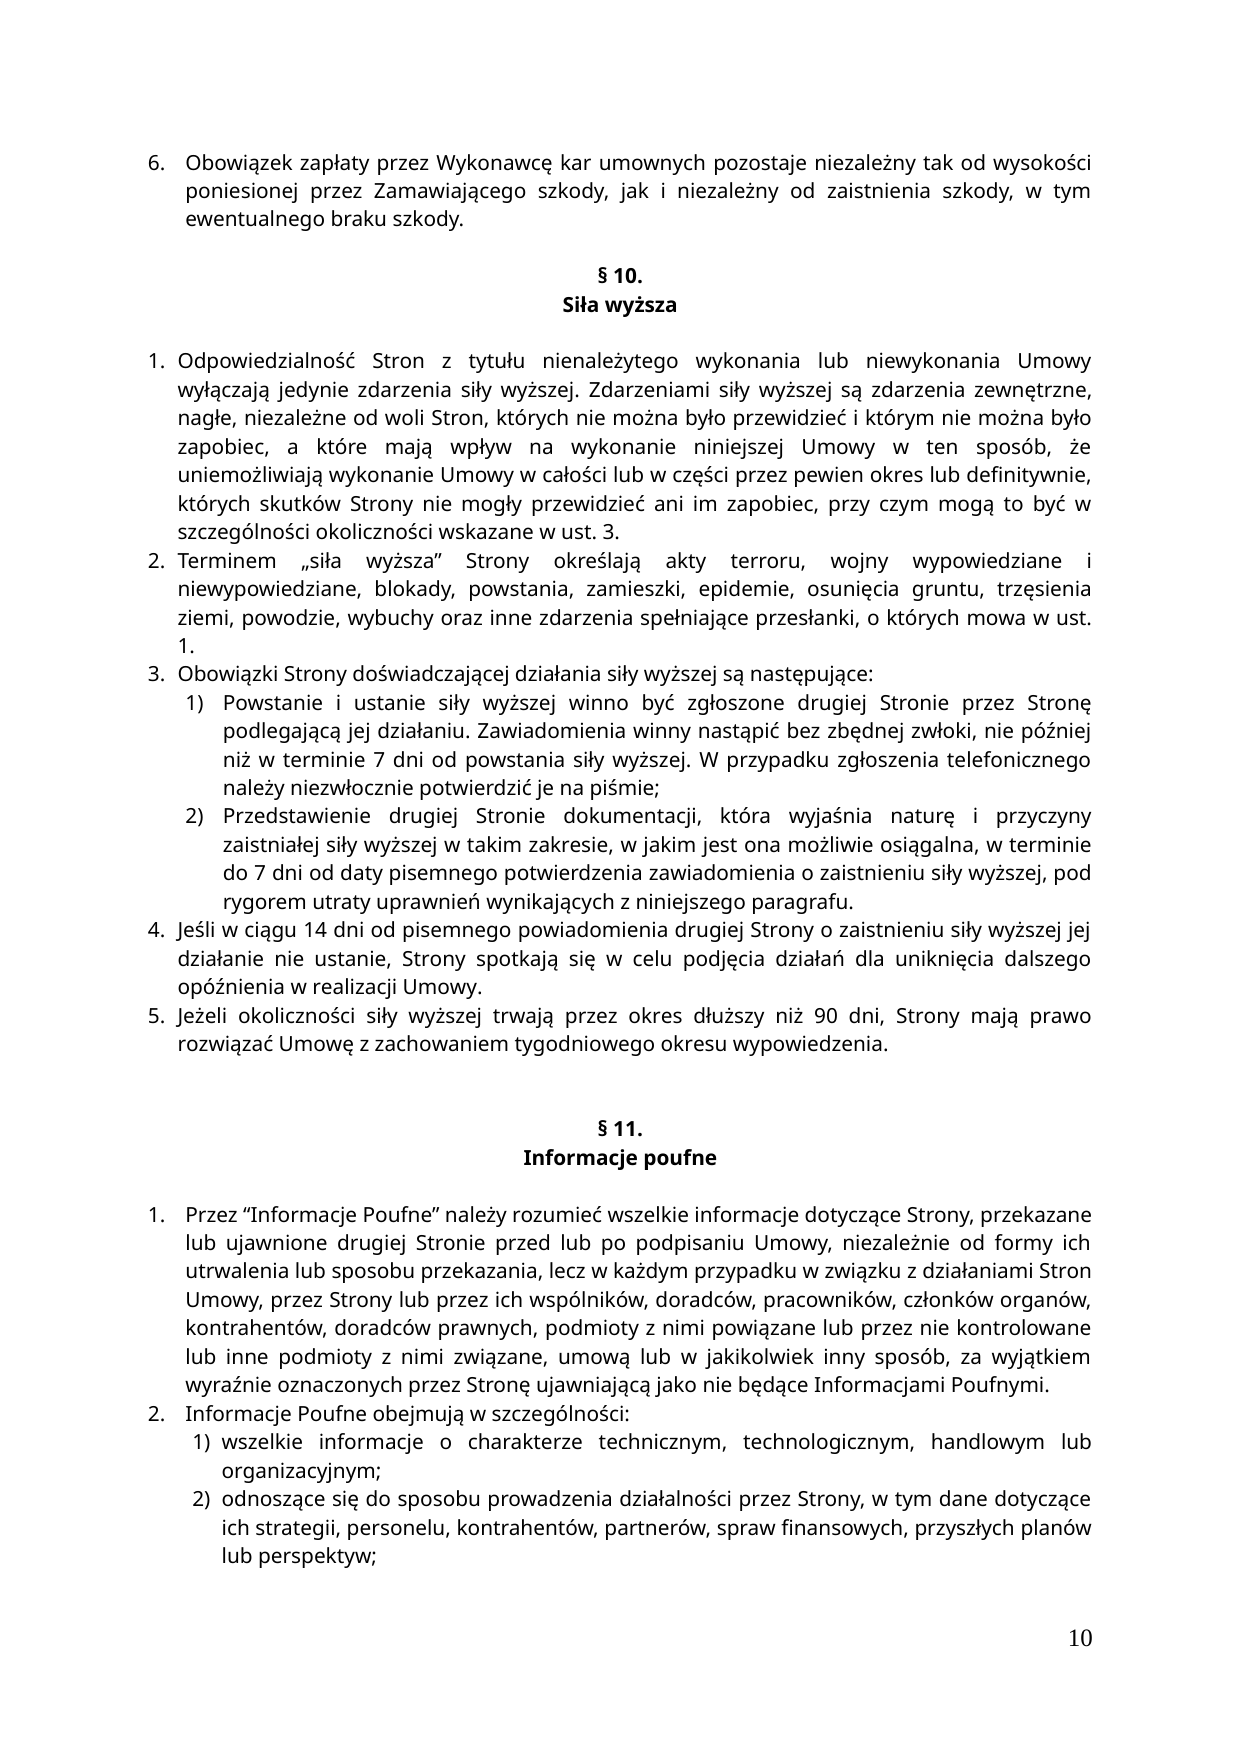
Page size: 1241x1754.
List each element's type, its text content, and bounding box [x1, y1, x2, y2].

list Jeśli w ciągu 14 dni od pisemnego powiadomienia drugiej Strony o zaistnieniu siły wyższej jej działanie nie ustanie, Strony spotkają się w celu podjęcia działań dla uniknięcia dalszego opóźnienia w realizacji Umowy. [148, 915, 1093, 1001]
list Obowiązki Strony doświadczającej działania siły wyższej są następujące: [148, 659, 1093, 688]
list Powstanie i ustanie siły wyższej winno być zgłoszone drugiej Stronie przez Stronę podlegającą jej działaniu. Zawiadomienia winny nastąpić bez zbędnej zwłoki, nie później niż w terminie 7 dni od powstania siły wyższej. W przypadku zgłoszenia telefonicznego należy niezwłocznie potwierdzić je na piśmie; [185, 688, 1093, 802]
list Odpowiedzialność Stron z tytułu nienależytego wykonania lub niewykonania Umowy wyłączają jedynie zdarzenia siły wyższej. Zdarzeniami siły wyższej są zdarzenia zewnętrzne, nagłe, niezależne od woli Stron, których nie można było przewidzieć i którym nie można było zapobiec, a które mają wpływ na wykonanie niniejszej Umowy w ten sposób, że uniemożliwiają wykonanie Umowy w całości lub w części przez pewien okres lub definitywnie, których skutków Strony nie mogły przewidzieć ani im zapobiec, przy czym mogą to być w szczególności okoliczności wskazane w ust. 3. [148, 347, 1093, 546]
list Informacje Poufne obejmują w szczególności: [148, 1399, 1093, 1427]
list Obowiązek zapłaty przez Wykonawcę kar umownych pozostaje niezależny tak od wysokości poniesionej przez Zamawiającego szkody, jak i niezależny od zaistnienia szkody, w tym ewentualnego braku szkody. [148, 148, 1093, 233]
text § 10. [148, 261, 1093, 290]
list odnoszące się do sposobu prowadzenia działalności przez Strony, w tym dane dotyczące ich strategii, personelu, kontrahentów, partnerów, spraw finansowych, przyszłych planów lub perspektyw; [192, 1484, 1093, 1569]
text Informacje poufne [148, 1143, 1093, 1171]
text Siła wyższa [148, 290, 1093, 318]
list Jeżeli okoliczności siły wyższej trwają przez okres dłuższy niż 90 dni, Strony mają prawo rozwiązać Umowę z zachowaniem tygodniowego okresu wypowiedzenia. [148, 1001, 1093, 1058]
list Przedstawienie drugiej Stronie dokumentacji, która wyjaśnia naturę i przyczyny zaistniałej siły wyższej w takim zakresie, w jakim jest ona możliwie osiągalna, w terminie do 7 dni od daty pisemnego potwierdzenia zawiadomienia o zaistnieniu siły wyższej, pod rygorem utraty uprawnień wynikających z niniejszego paragrafu. [185, 802, 1093, 915]
list wszelkie informacje o charakterze technicznym, technologicznym, handlowym lub organizacyjnym; [192, 1427, 1093, 1484]
list Przez “Informacje Poufne” należy rozumieć wszelkie informacje dotyczące Strony, przekazane lub ujawnione drugiej Stronie przed lub po podpisaniu Umowy, niezależnie od formy ich utrwalenia lub sposobu przekazania, lecz w każdym przypadku w związku z działaniami Stron Umowy, przez Strony lub przez ich wspólników, doradców, pracowników, członków organów, kontrahentów, doradców prawnych, podmioty z nimi powiązane lub przez nie kontrolowane lub inne podmioty z nimi związane, umową lub w jakikolwiek inny sposób, za wyjątkiem wyraźnie oznaczonych przez Stronę ujawniającą jako nie będące Informacjami Poufnymi. [148, 1200, 1093, 1399]
text § 11. [148, 1114, 1093, 1143]
list Terminem „siła wyższa” Strony określają akty terroru, wojny wypowiedziane i niewypowiedziane, blokady, powstania, zamieszki, epidemie, osunięcia gruntu, trzęsienia ziemi, powodzie, wybuchy oraz inne zdarzenia spełniające przesłanki, o których mowa w ust. 1. [148, 546, 1093, 659]
